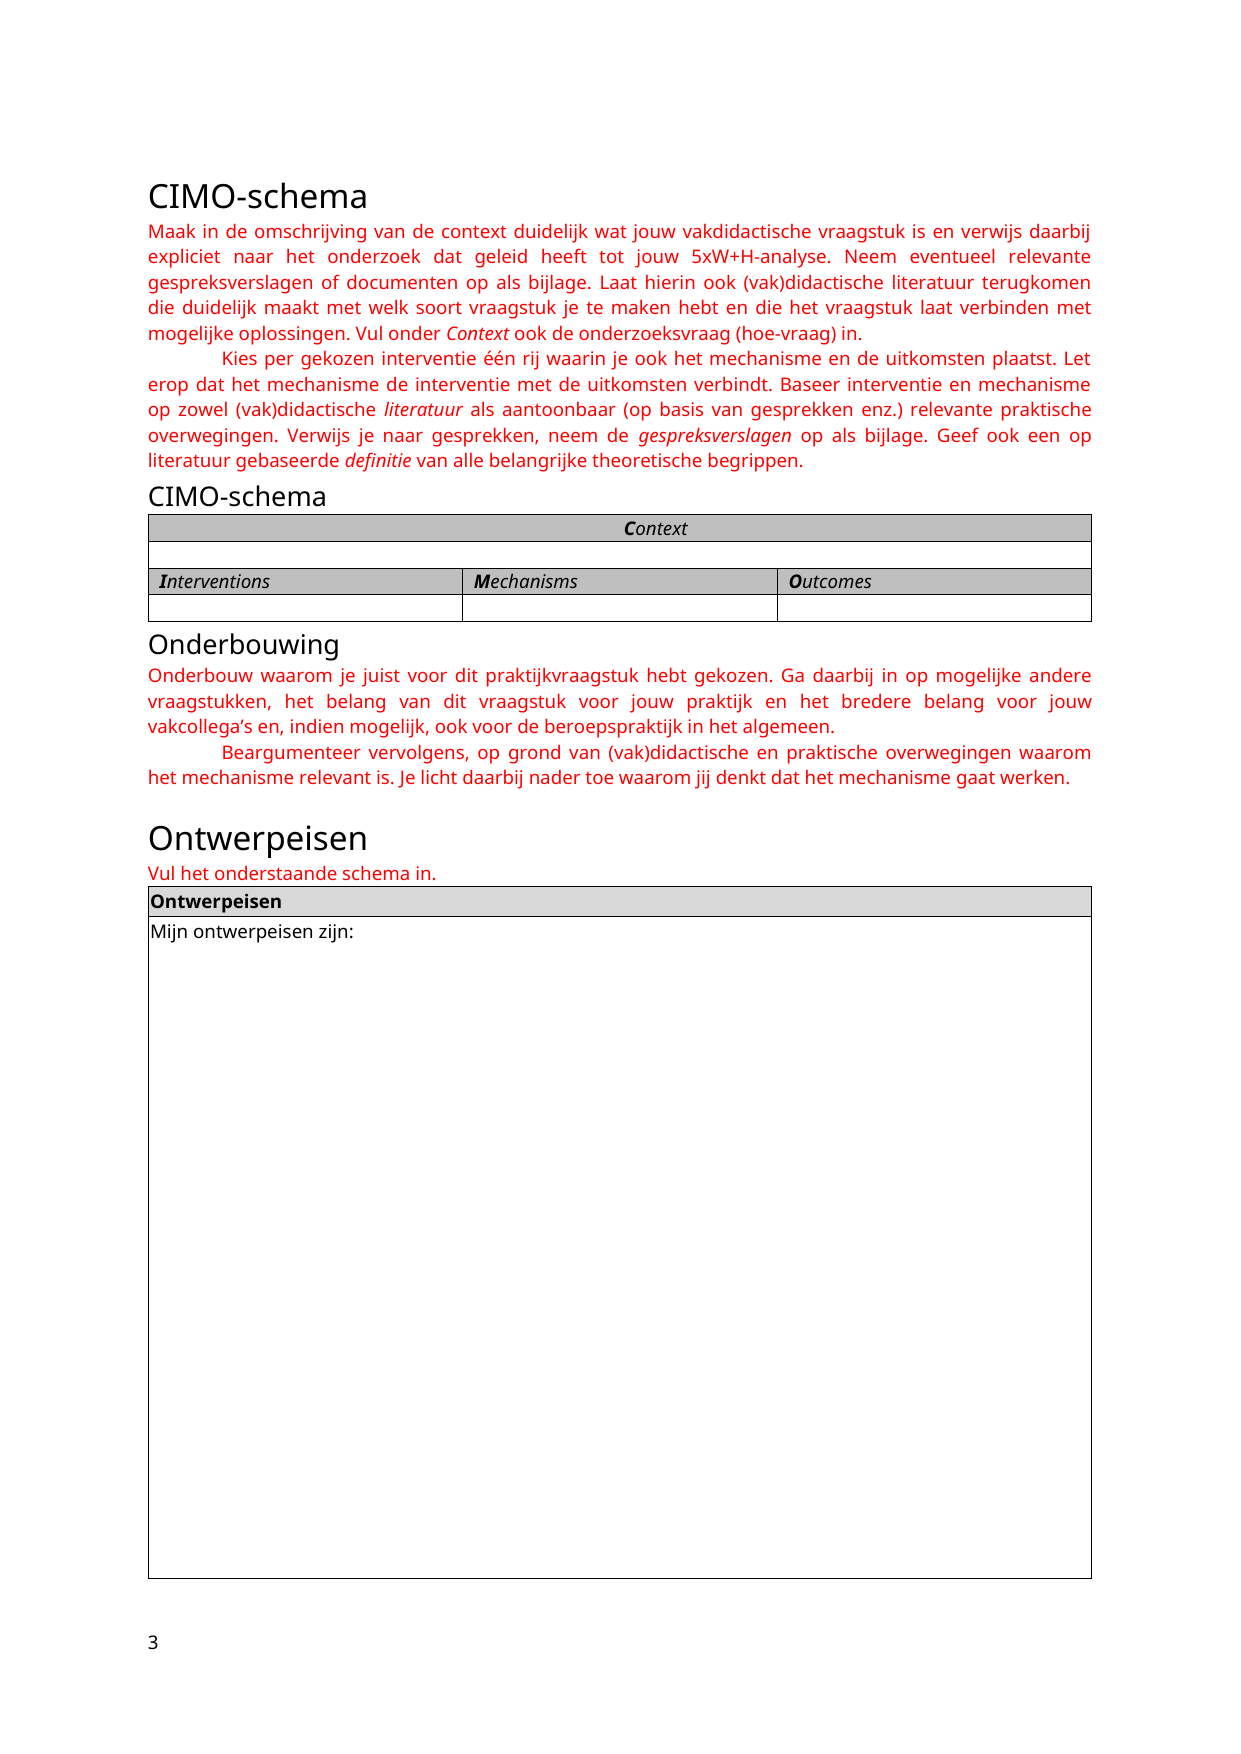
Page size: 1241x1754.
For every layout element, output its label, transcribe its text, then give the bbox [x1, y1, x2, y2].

subtitle Onderbouwing [148, 626, 1093, 663]
text Onderbouw waarom je juist voor dit praktijkvraagstuk hebt gekozen. Ga daarbij in op mogelijke andere vraagstukken, het belang van dit vraagstuk voor jouw praktijk en het bredere belang voor jouw vakcollega’s en, indien mogelijk, ook voor de beroepspraktijk in het algemeen. [148, 663, 1093, 739]
subtitle CIMO-schema [148, 173, 1093, 218]
table_header Context [149, 515, 1091, 541]
table_cell [149, 542, 1091, 567]
text Vul het onderstaande schema in. [148, 861, 1093, 886]
subtitle CIMO-schema [148, 477, 1093, 514]
text Beargumenteer vervolgens, op grond van (vak)didactische en praktische overwegingen waarom het mechanisme relevant is. Je licht daarbij nader toe waarom jij denkt dat het mechanisme gaat werken. [148, 739, 1093, 790]
subtitle Ontwerpeisen [148, 815, 1093, 861]
table_cell Mijn ontwerpeisen zijn: [149, 917, 1091, 1578]
table_cell Mechanisms [463, 569, 777, 594]
table_cell [778, 595, 1091, 621]
table_cell Outcomes [778, 569, 1091, 594]
table_header Ontwerpeisen [149, 887, 1091, 916]
text Kies per gekozen interventie één rij waarin je ook het mechanisme en de uitkomsten plaatst. Let erop dat het mechanisme de interventie met de uitkomsten verbindt. Baseer interventie en mechanisme op zowel (vak)didactische literatuur als aantoonbaar (op basis van gesprekken enz.) relevante praktische overwegingen. Verwijs je naar gesprekken, neem de gespreksverslagen op als bijlage. Geef ook een op literatuur gebaseerde definitie van alle belangrijke theoretische begrippen. [148, 346, 1093, 473]
text Maak in de omschrijving van de context duidelijk wat jouw vakdidactische vraagstuk is en verwijs daarbij expliciet naar het onderzoek dat geleid heeft tot jouw 5xW+H-analyse. Neem eventueel relevante gespreksverslagen of documenten op als bijlage. Laat hierin ook (vak)didactische literatuur terugkomen die duidelijk maakt met welk soort vraagstuk je te maken hebt en die het vraagstuk laat verbinden met mogelijke oplossingen. Vul onder Context ook de onderzoeksvraag (hoe-vraag) in. [148, 218, 1093, 346]
table_cell [463, 595, 777, 621]
table_cell Interventions [149, 569, 462, 594]
table_cell [149, 595, 462, 621]
